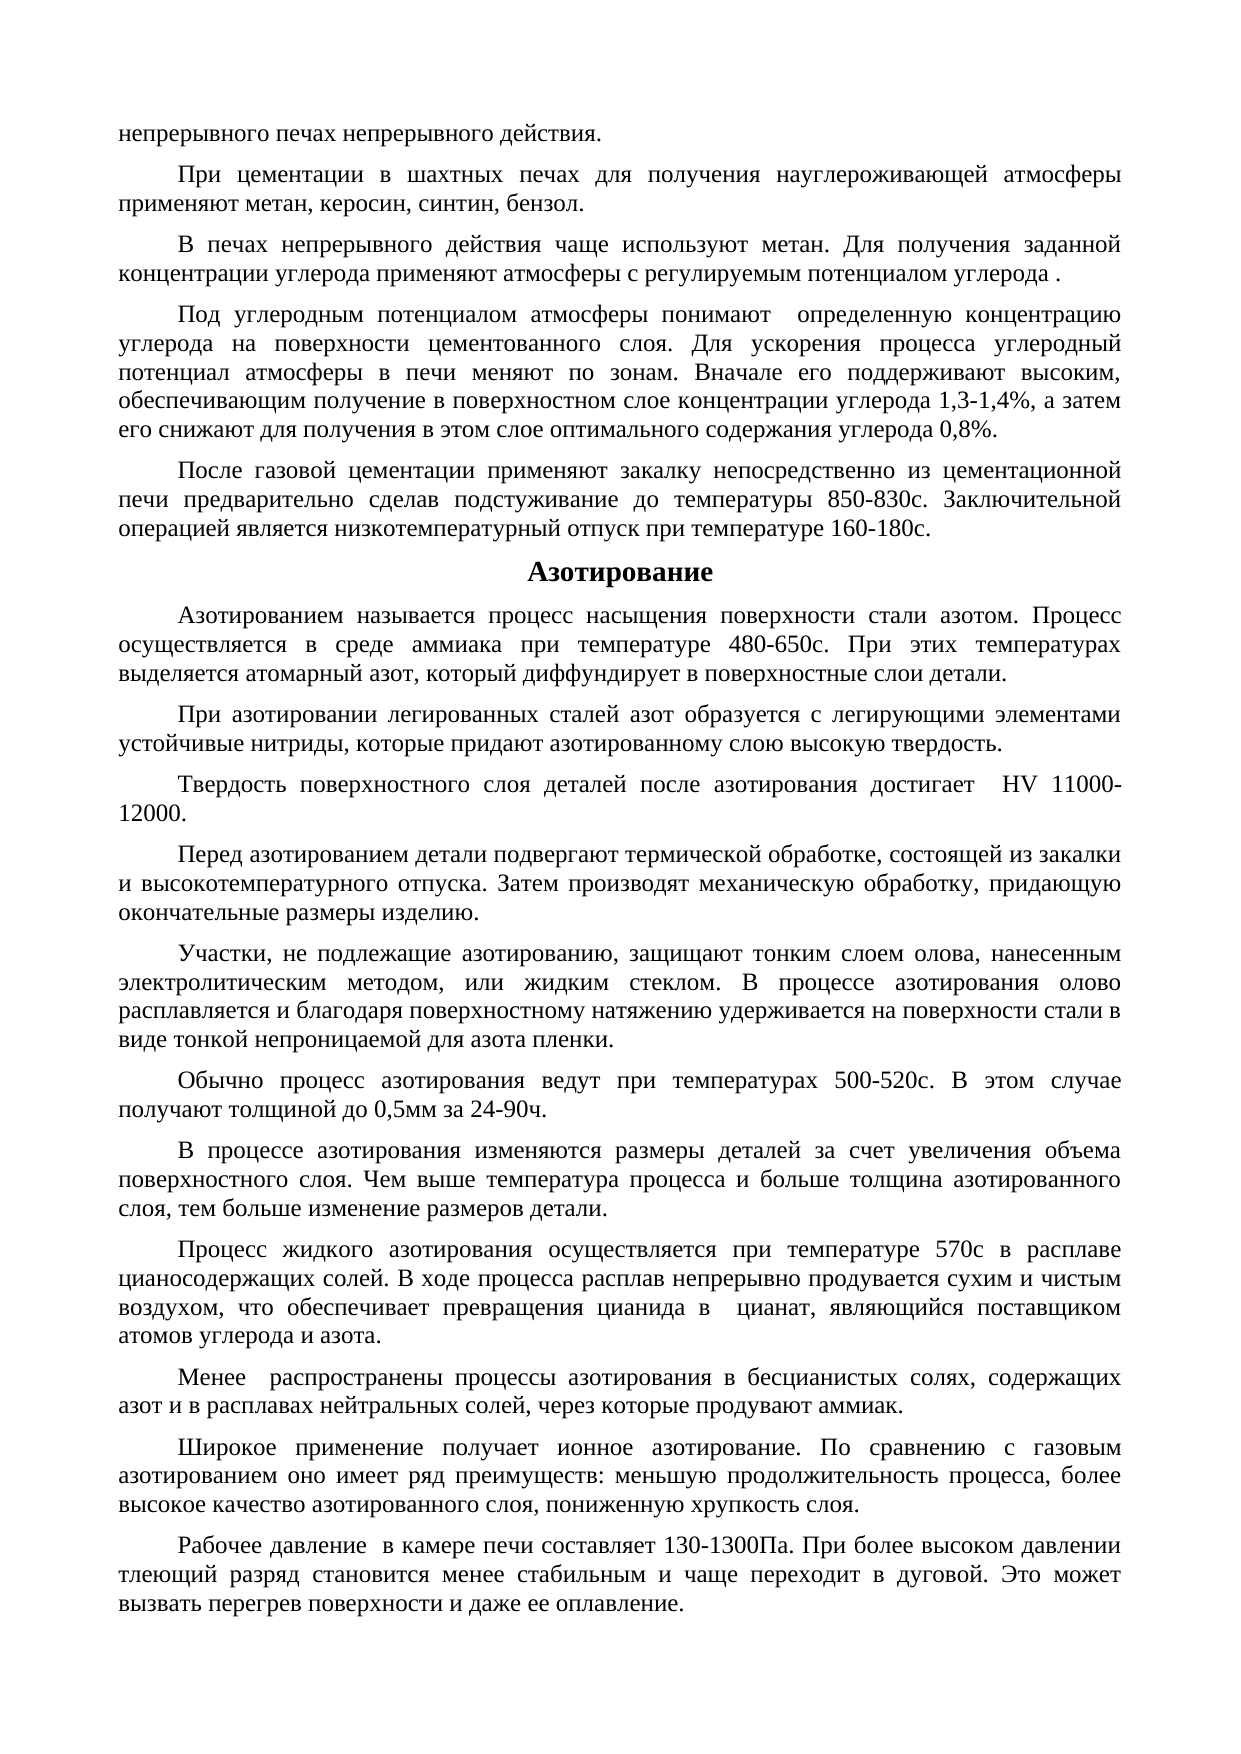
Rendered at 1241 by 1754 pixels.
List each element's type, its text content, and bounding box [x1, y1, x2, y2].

text Участки, не подлежащие азотированию, защищают тонким слоем олова, нанесенным электролитическим методом, или жидким стеклом. В процессе азотирования олово расплавляется и благодаря поверхностному натяжению удерживается на поверхности стали в виде тонкой непроницаемой для азота пленки. [118, 938, 1122, 1053]
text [118, 118, 1122, 147]
text Широкое применение получает ионное азотирование. По сравнению с газовым азотированием оно имеет ряд преимуществ: меньшую продолжительность процесса, более высокое качество азотированного слоя, пониженную хрупкость слоя. [118, 1432, 1122, 1518]
text При цементации в шахтных печах для получения науглероживающей атмосферы применяют метан, керосин, синтин, бензол. [118, 159, 1122, 217]
text Азотированием называется процесс насыщения поверхности стали азотом. Процесс осуществляется в среде аммиака при температуре 480-650с. При этих температурах выделяется атомарный азот, который диффундирует в поверхностные слои детали. [118, 600, 1122, 687]
text После газовой цементации применяют закалку непосредственно из цементационной печи предварительно сделав подстуживание до температуры 850-830с. Заключительной операцией является низкотемпературный отпуск при температуре 160-180с. [118, 456, 1122, 542]
text Обычно процесс азотирования ведут при температурах 500-520с. В этом случае получают толщиной до 0,5мм за 24-90ч. [118, 1065, 1122, 1123]
text Рабочее давление в камере печи составляет 130-1300Па. При более высоком давлении тлеющий разряд становится менее стабильным и чаще переходит в дуговой. Это может вызвать перегрев поверхности и даже ее оплавление. [118, 1530, 1122, 1617]
text Под углеродным потенциалом атмосферы понимают определенную концентрацию углерода на поверхности цементованного слоя. Для ускорения процесса углеродный потенциал атмосферы в печи меняют по зонам. Вначале его поддерживают высоким, обеспечивающим получение в поверхностном слое концентрации углерода 1,3-1,4%, а затем его снижают для получения в этом слое оптимального содержания углерода 0,8%. [118, 299, 1122, 443]
text Процесс жидкого азотирования осуществляется при температуре 570с в расплаве цианосодержащих солей. В ходе процесса расплав непрерывно продувается сухим и чистым воздухом, что обеспечивает превращения цианида в цианат, являющийся поставщиком атомов углерода и азота. [118, 1234, 1122, 1349]
text При азотировании легированных сталей азот образуется с легирующими элементами устойчивые нитриды, которые придают азотированному слою высокую твердость. [118, 699, 1122, 757]
text В печах непрерывного действия чаще используют метан. Для получения заданной концентрации углерода применяют атмосферы с регулируемым потенциалом углерода . [118, 229, 1122, 287]
text Твердость поверхностного слоя деталей после азотирования достигает HV 11000-12000. [118, 769, 1122, 827]
text Менее распространены процессы азотирования в бесцианистых солях, содержащих азот и в расплавах нейтральных солей, через которые продувают аммиак. [118, 1362, 1122, 1419]
text В процессе азотирования изменяются размеры деталей за счет увеличения объема поверхностного слоя. Чем выше температура процесса и больше толщина азотированного слоя, тем больше изменение размеров детали. [118, 1135, 1122, 1222]
text Азотирование [118, 554, 1122, 588]
text Перед азотированием детали подвергают термической обработке, состоящей из закалки и высокотемпературного отпуска. Затем производят механическую обработку, придающую окончательные размеры изделию. [118, 839, 1122, 925]
